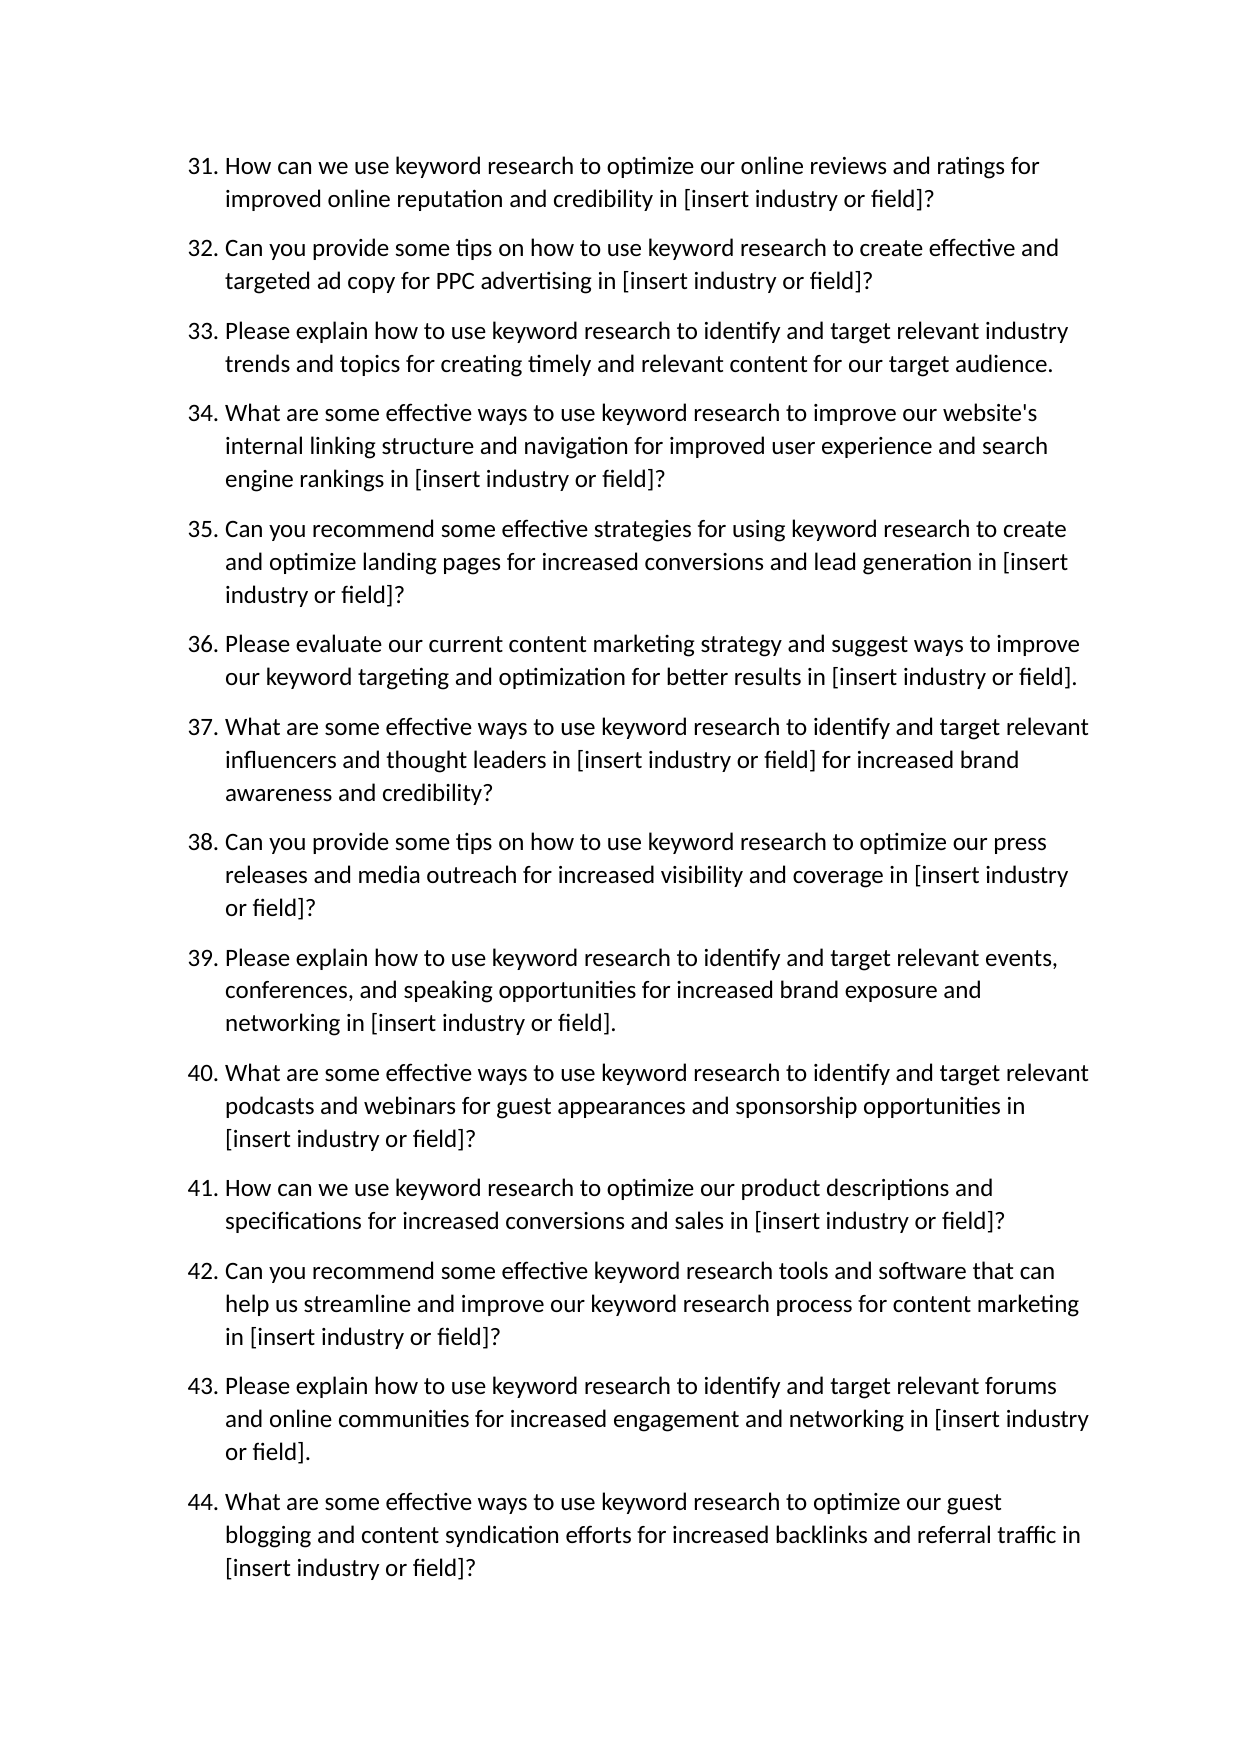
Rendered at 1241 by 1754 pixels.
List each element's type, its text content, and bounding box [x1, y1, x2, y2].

list Can you provide some tips on how to use keyword research to create effective and targeted ad copy for PPC advertising in [insert industry or field]? [187, 232, 1090, 296]
list Please explain how to use keyword research to identify and target relevant industry trends and topics for creating timely and relevant content for our target audience. [187, 315, 1090, 378]
list Please explain how to use keyword research to identify and target relevant events, conferences, and speaking opportunities for increased brand exposure and networking in [insert industry or field]. [187, 942, 1090, 1038]
list How can we use keyword research to optimize our online reviews and ratings for improved online reputation and credibility in [insert industry or field]? [187, 150, 1090, 213]
list What are some effective ways to use keyword research to identify and target relevant influencers and thought leaders in [insert industry or field] for increased brand awareness and credibility? [187, 711, 1090, 807]
list Please explain how to use keyword research to identify and target relevant forums and online communities for increased engagement and networking in [insert industry or field]. [187, 1370, 1090, 1467]
list How can we use keyword research to optimize our product descriptions and specifications for increased conversions and sales in [insert industry or field]? [187, 1172, 1090, 1236]
list Please evaluate our current content marketing strategy and suggest ways to improve our keyword targeting and optimization for better results in [insert industry or field]. [187, 628, 1090, 692]
list What are some effective ways to use keyword research to optimize our guest blogging and content syndication efforts for increased backlinks and referral traffic in [insert industry or field]? [187, 1486, 1090, 1582]
list Can you recommend some effective strategies for using keyword research to create and optimize landing pages for increased conversions and lead generation in [insert industry or field]? [187, 513, 1090, 609]
list Can you recommend some effective keyword research tools and software that can help us streamline and improve our keyword research process for content marketing in [insert industry or field]? [187, 1255, 1090, 1351]
list What are some effective ways to use keyword research to improve our website's internal linking structure and navigation for improved user experience and search engine rankings in [insert industry or field]? [187, 397, 1090, 494]
list What are some effective ways to use keyword research to identify and target relevant podcasts and webinars for guest appearances and sponsorship opportunities in [insert industry or field]? [187, 1057, 1090, 1153]
list Can you provide some tips on how to use keyword research to optimize our press releases and media outreach for increased visibility and coverage in [insert industry or field]? [187, 826, 1090, 923]
